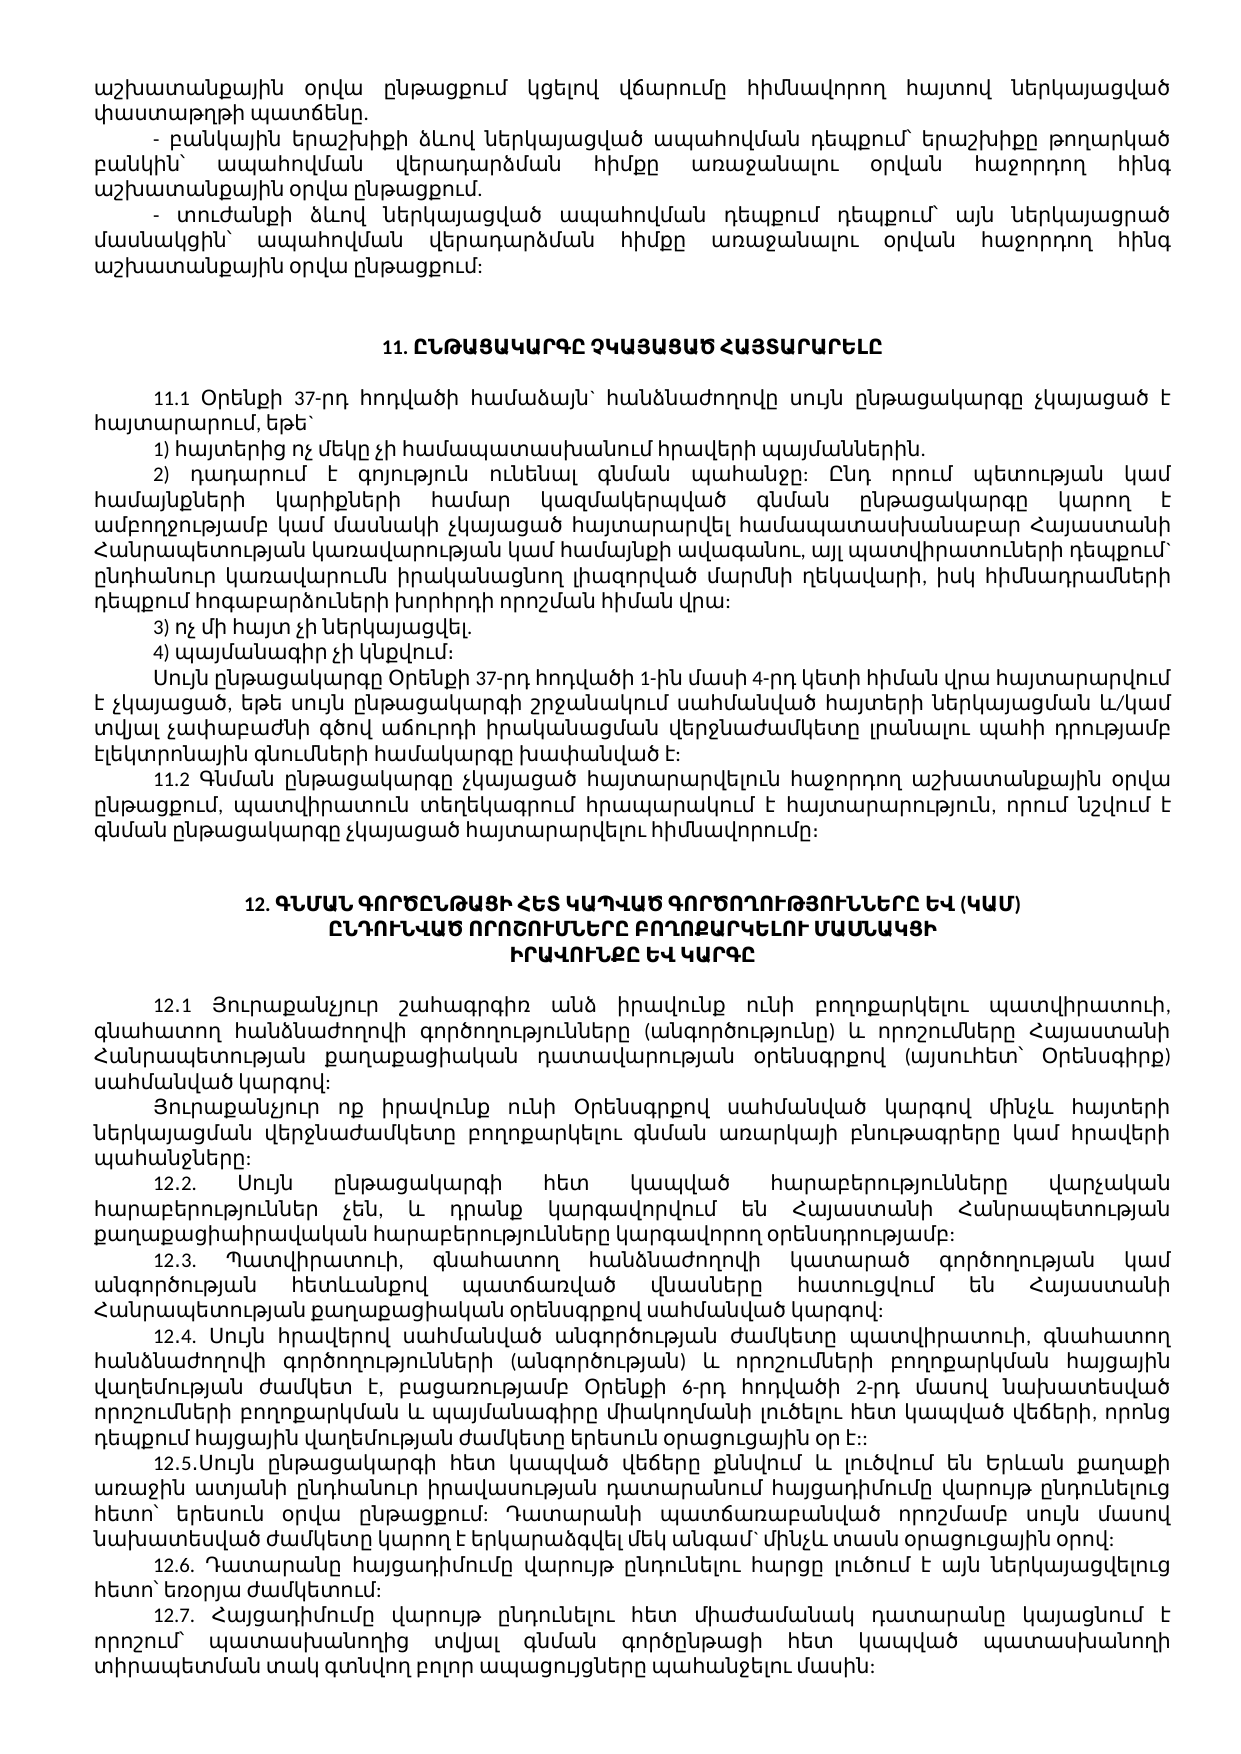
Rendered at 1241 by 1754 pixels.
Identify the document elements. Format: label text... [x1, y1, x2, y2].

text 11. ԸՆԹԱՑԱԿԱՐԳԸ ՉԿԱՅԱՑԱԾ ՀԱՅՏԱՐԱՐԵԼԸ [94, 334, 1171, 360]
text 12․2. Սույն ընթացակարգի հետ կապված հարաբերությունները վարչական հարաբերություններ չեն, և դրանք կարգավորվում են Հայաստանի Հանրապետության քաղաքացիաիրավական հարաբերությունները կարգավորող օրենսդրությամբ: [94, 1171, 1171, 1247]
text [94, 75, 1171, 126]
text Յուրաքանչյուր ոք իրավունք ունի Օրենսգրքով սահմանված կարգով մինչև հայտերի ներկայացման վերջնաժամկետը բողոքարկելու գնման առարկայի բնութագրերը կամ հրավերի պահանջները: [94, 1094, 1171, 1171]
text Սույն ընթացակարգը Օրենքի 37-րդ հոդվածի 1-ին մասի 4-րդ կետի հիման վրա հայտարարվում է չկայացած, եթե սույն ընթացակարգի շրջանակում սահմանված հայտերի ներկայացման և/կամ տվյալ չափաբաժնի գծով աճուրդի իրականացման վերջնաժամկետը լրանալու պահի դրությամբ էլեկտրոնային գնումների համակարգը խափանված է: [94, 665, 1171, 766]
text 12․1 Յուրաքանչյուր շահագրգիռ անձ իրավունք ունի բողոքարկելու պատվիրատուի, գնահատող հանձնաժողովի գործողությունները (անգործությունը) և որոշումները Հայաստանի Հանրապետության քաղաքացիական դատավարության օրենսգրքով (այսուհետ՝ Օրենսգիրք) սահմանված կարգով: [94, 993, 1171, 1094]
text 1) հայտերից ոչ մեկը չի համապատասխանում հրավերի պայմաններին. [94, 436, 1171, 461]
text 11.1 Օրենքի 37-րդ հոդվածի համաձայն` հանձնաժողովը սույն ընթացակարգը չկայացած է հայտարարում, եթե` [94, 385, 1171, 436]
text - բանկային երաշխիքի ձևով ներկայացված ապահովման դեպքում՝ երաշխիքը թողարկած բանկին՝ ապահովման վերադարձման հիմքը առաջանալու օրվան հաջորդող հինգ աշխատանքային օրվա ընթացքում. [94, 126, 1171, 202]
text 12․4. Սույն հրավերով սահմանված անգործության ժամկետը պատվիրատուի, գնահատող հանձնաժողովի գործողությունների (անգործության) և որոշումների բողոքարկման հայցային վաղեմության ժամկետ է, բացառությամբ Օրենքի 6-րդ հոդվածի 2-րդ մասով նախատեսված որոշումների բողոքարկման և պայմանագիրը միակողմանի լուծելու հետ կապված վեճերի, որոնց դեպքում հայցային վաղեմության ժամկետը երեսուն օրացուցային օր է:: [94, 1323, 1171, 1450]
text 11.2 Գնման ընթացակարգը չկայացած հայտարարվելուն հաջորդող աշխատանքային օրվա ընթացքում, պատվիրատուն տեղեկագրում հրապարակում է հայտարարություն, որում նշվում է գնման ընթացակարգը չկայացած հայտարարվելու հիմնավորումը։ [94, 766, 1171, 843]
text - տուժանքի ձևով ներկայացված ապահովման դեպքում դեպքում՝ այն ներկայացրած մասնակցին՝ ապահովման վերադարձման հիմքը առաջանալու օրվան հաջորդող հինգ աշխատանքային օրվա ընթացքում: [94, 202, 1171, 278]
text 12․5․Սույն ընթացակարգի հետ կապված վեճերը քննվում և լուծվում են Երևան քաղաքի առաջին ատյանի ընդհանուր իրավասության դատարանում հայցադիմումը վարույթ ընդունելուց հետո՝ երեսուն օրվա ընթացքում: Դատարանի պատճառաբանված որոշմամբ սույն մասով նախատեսված ժամկետը կարող է երկարաձգվել մեկ անգամ` մինչև տասն օրացուցային օրով: [94, 1450, 1171, 1552]
text 3) ոչ մի հայտ չի ներկայացվել. [94, 614, 1171, 639]
text 12.6. Դատարանը հայցադիմումը վարույթ ընդունելու հարցը լուծում է այն ներկայացվելուց հետո՝ եռօրյա ժամկետում: [94, 1552, 1171, 1603]
text 4) պայմանագիր չի կնքվում։ [94, 639, 1171, 665]
text 12․3. Պատվիրատուի, գնահատող հանձնաժողովի կատարած գործողության կամ անգործության հետևանքով պատճառված վնասները հատուցվում են Հայաստանի Հանրապետության քաղաքացիական օրենսգրքով սահմանված կարգով: [94, 1247, 1171, 1323]
text 2) դադարում է գոյություն ունենալ գնման պահանջը: Ընդ որում պետության կամ համայնքների կարիքների համար կազմակերպված գնման ընթացակարգը կարող է ամբողջությամբ կամ մասնակի չկայացած հայտարարվել համապատասխանաբար Հայաստանի Հանրապետության կառավարության կամ համայնքի ավագանու, այլ պատվիրատուների դեպքում` ընդհանուր կառավարումն իրականացնող լիազորված մարմնի ղեկավարի, իսկ հիմնադրամների դեպքում հոգաբարձուների խորհրդի որոշման հիման վրա: [94, 461, 1171, 614]
text 12. ԳՆՄԱՆ ԳՈՐԾԸՆԹԱՑԻ ՀԵՏ ԿԱՊՎԱԾ ԳՈՐԾՈՂՈՒԹՅՈՒՆՆԵՐԸ ԵՎ (ԿԱՄ) [94, 891, 1171, 916]
text ԻՐԱՎՈՒՆՔԸ ԵՎ ԿԱՐԳԸ [94, 942, 1171, 967]
text 12.7. Հայցադիմումը վարույթ ընդունելու հետ միաժամանակ դատարանը կայացնում է որոշում՝ պատասխանողից տվյալ գնման գործընթացի հետ կապված պատասխանողի տիրապետման տակ գտնվող բոլոր ապացույցները պահանջելու մասին: [94, 1603, 1171, 1679]
text ԸՆԴՈՒՆՎԱԾ ՈՐՈՇՈՒՄՆԵՐԸ ԲՈՂՈՔԱՐԿԵԼՈՒ ՄԱՍՆԱԿՑԻ [94, 916, 1171, 942]
